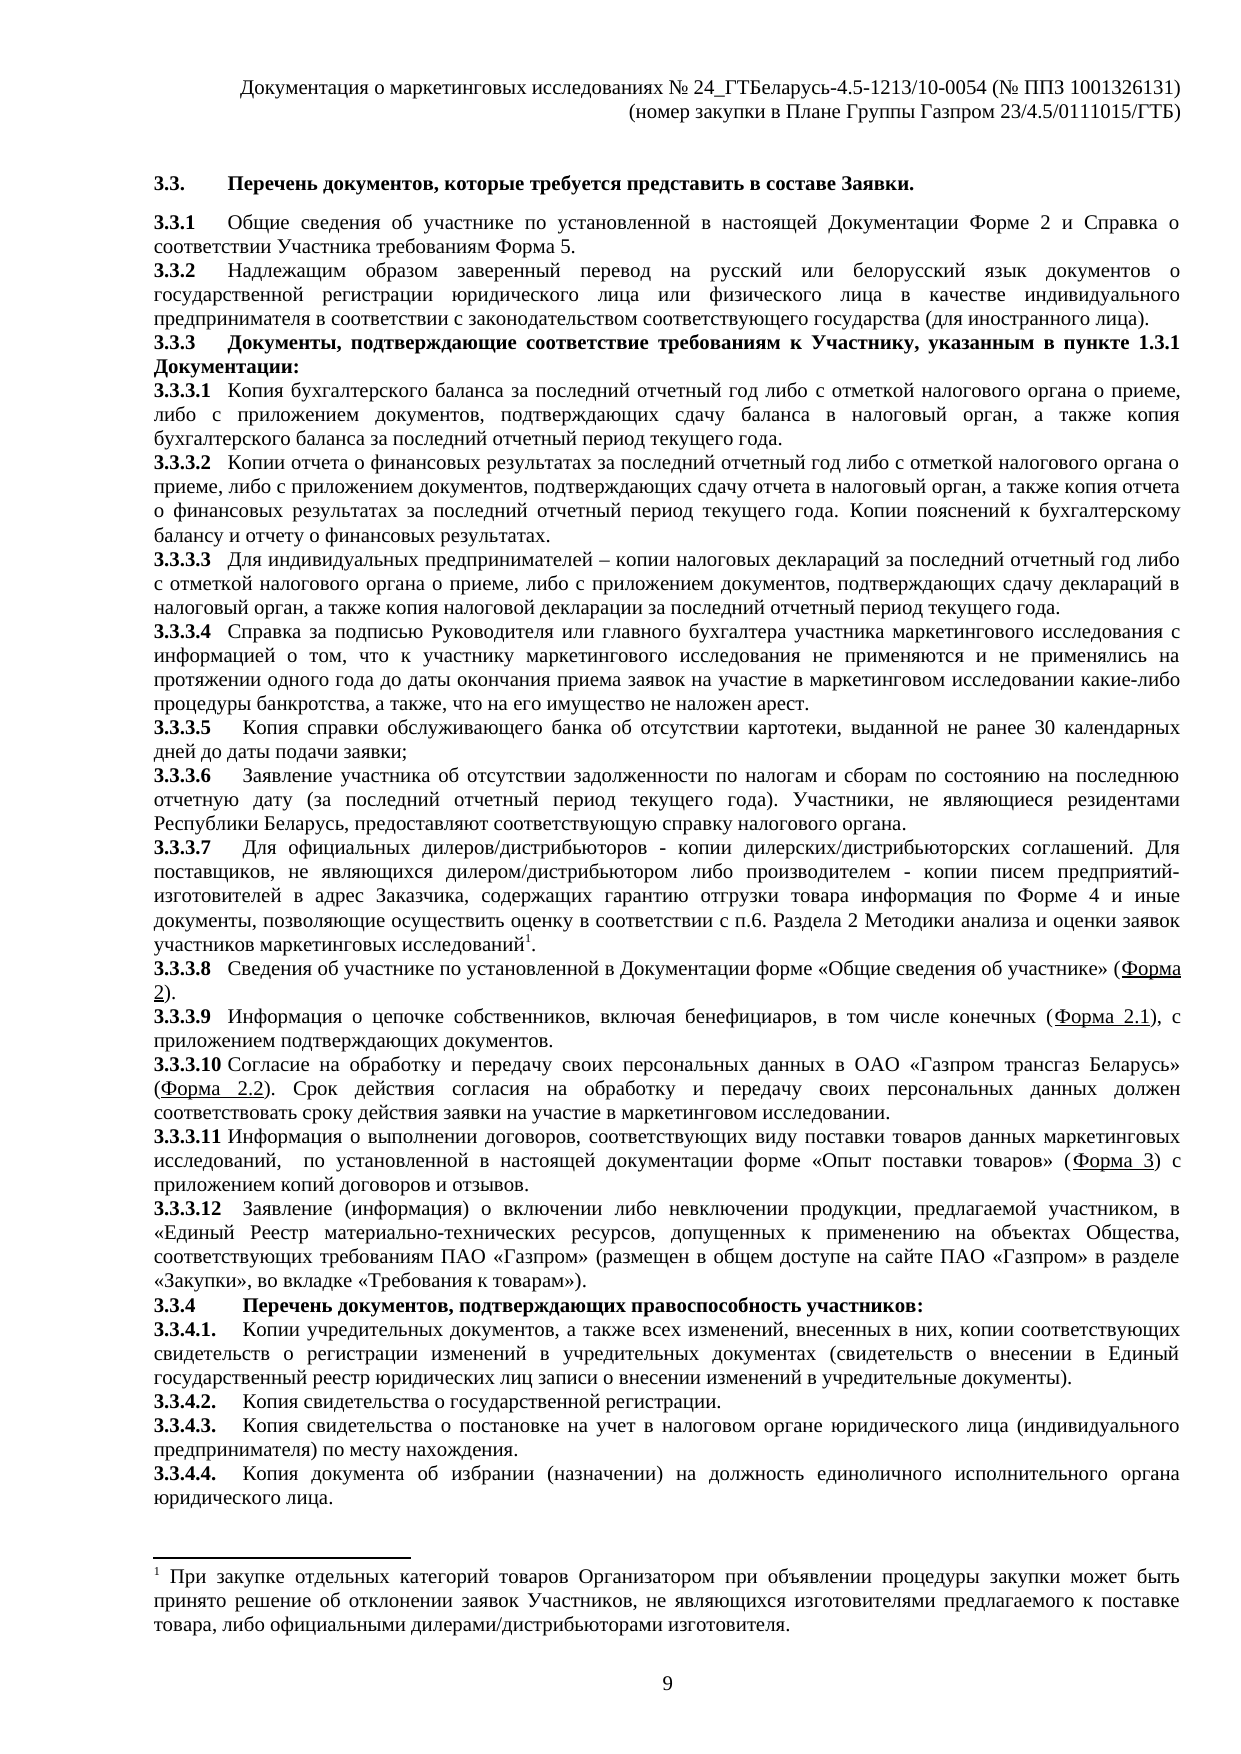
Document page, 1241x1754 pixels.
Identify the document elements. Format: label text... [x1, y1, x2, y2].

list Для индивидуальных предпринимателей – копии налоговых деклараций за последний отчетный год либо с отметкой налогового органа о приеме, либо с приложением документов, подтверждающих сдачу деклараций в налоговый орган, а также копия налоговой декларации за последний отчетный период текущего года. [153, 547, 1181, 619]
list Перечень документов, которые требуется представить в составе Заявки. [153, 171, 1181, 195]
list Справка за подписью Руководителя или главного бухгалтера участника маркетингового исследования с информацией о том, что к участнику маркетингового исследования не применяются и не применялись на протяжении одного года до даты окончания приема заявок на участие в маркетинговом исследовании какие-либо процедуры банкротства, а также, что на его имущество не наложен арест. [153, 619, 1181, 715]
list Информация о цепочке собственников, включая бенефициаров, в том числе конечных (Форма 2.1), с приложением подтверждающих документов. [153, 1004, 1181, 1052]
list Заявление участника об отсутствии задолженности по налогам и сборам по состоянию на последнюю отчетную дату (за последний отчетный период текущего года). Участники, не являющиеся резидентами Республики Беларусь, предоставляют соответствующую справку налогового органа. [153, 763, 1181, 835]
list Заявление (информация) о включении либо невключении продукции, предлагаемой участником, в «Единый Реестр материально-технических ресурсов, допущенных к применению на объектах Общества, соответствующих требованиям ПАО «Газпром» (размещен в общем доступе на сайте ПАО «Газпром» в разделе «Закупки», во вкладке «Требования к товарам»). [153, 1196, 1181, 1292]
list Копии отчета о финансовых результатах за последний отчетный год либо с отметкой налогового органа о приеме, либо с приложением документов, подтверждающих сдачу отчета в налоговый орган, а также копия отчета о финансовых результатах за последний отчетный период текущего года. Копии пояснений к бухгалтерскому балансу и отчету о финансовых результатах. [153, 450, 1181, 547]
list Надлежащим образом заверенный перевод на русский или белорусский язык документов о государственной регистрации юридического лица или физического лица в качестве индивидуального предпринимателя в соответствии с законодательством соответствующего государства (для иностранного лица). [153, 258, 1181, 330]
list Копии учредительных документов, а также всех изменений, внесенных в них, копии соответствующих свидетельств о регистрации изменений в учредительных документах (свидетельств о внесении в Единый государственный реестр юридических лиц записи о внесении изменений в учредительные документы). [153, 1317, 1181, 1389]
list Согласие на обработку и передачу своих персональных данных в ОАО «Газпром трансгаз Беларусь» (Форма 2.2). Срок действия согласия на обработку и передачу своих персональных данных должен соответствовать сроку действия заявки на участие в маркетинговом исследовании. [153, 1052, 1181, 1124]
list Информация о выполнении договоров, соответствующих виду поставки товаров данных маркетинговых исследований, по установленной в настоящей документации форме «Опыт поставки товаров» (Форма 3) с приложением копий договоров и отзывов. [153, 1124, 1181, 1196]
list Сведения об участнике по установленной в Документации форме «Общие сведения об участнике» (Форма 2). [153, 956, 1181, 1004]
list Копия бухгалтерского баланса за последний отчетный год либо c отметкой налогового органа о приеме, либо с приложением документов, подтверждающих сдачу баланса в налоговый орган, а также копия бухгалтерского баланса за последний отчетный период текущего года. [153, 378, 1181, 450]
list Для официальных дилеров/дистрибьюторов - копии дилерских/дистрибьюторских соглашений. Для поставщиков, не являющихся дилером/дистрибьютором либо производителем - копии писем предприятий-изготовителей в адрес Заказчика, содержащих гарантию отгрузки товара информация по Форме 4 и иные документы, позволяющие осуществить оценку в соответствии с п.6. Раздела 2 Методики анализа и оценки заявок участников маркетинговых исследований. [153, 835, 1181, 956]
list Копия справки обслуживающего банка об отсутствии картотеки, выданной не ранее 30 календарных дней до даты подачи заявки; [153, 715, 1181, 763]
list Документы, подтверждающие соответствие требованиям к Участнику, указанным в пункте 1.3.1 Документации: [153, 330, 1181, 378]
list Общие сведения об участнике по установленной в настоящей Документации Форме 2 и Справка о соответствии Участника требованиям Форма 5. [153, 210, 1181, 258]
list Копия свидетельства о постановке на учет в налоговом органе юридического лица (индивидуального предпринимателя) по месту нахождения. [153, 1413, 1181, 1461]
list Копия свидетельства о государственной регистрации. [153, 1389, 1181, 1413]
list Копия документа об избрании (назначении) на должность единоличного исполнительного органа юридического лица. [153, 1461, 1181, 1509]
list Перечень документов, подтверждающих правоспособность участников: [153, 1292, 1181, 1317]
